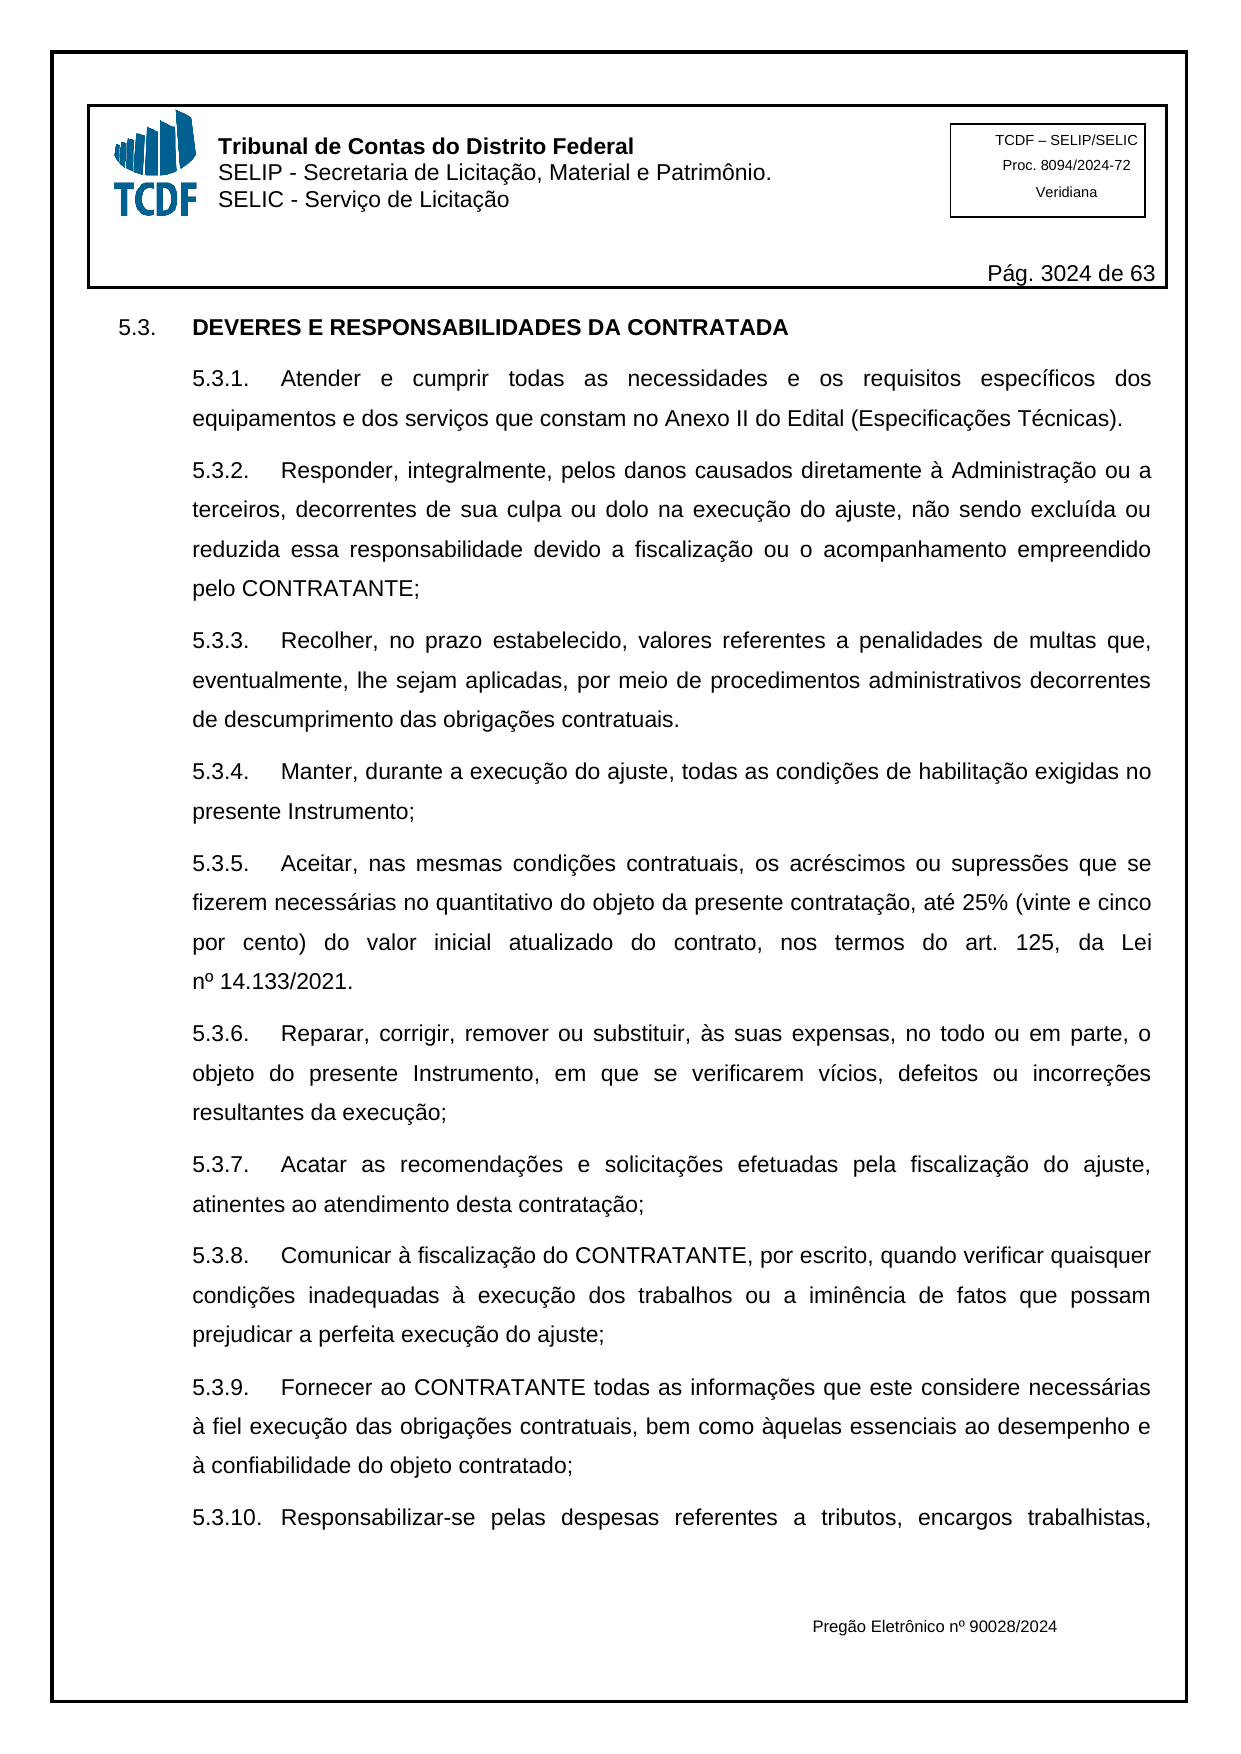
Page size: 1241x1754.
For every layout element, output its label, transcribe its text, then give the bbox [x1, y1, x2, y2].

list Recolher, no prazo estabelecido, valores referentes a penalidades de multas que, eventualmente, lhe sejam aplicadas, por meio de procedimentos administrativos decorrentes de descumprimento das obrigações contratuais. [192, 627, 1152, 733]
list DEVERES E RESPONSABILIDADES DA CONTRATADA [118, 313, 1152, 340]
list Aceitar, nas mesmas condições contratuais, os acréscimos ou supressões que se fizerem necessárias no quantitativo do objeto da presente contratação, até 25% (vinte e cinco por cento) do valor inicial atualizado do contrato, nos termos do art. 125, da Lei nº 14.133/2021. [192, 850, 1152, 994]
list Atender e cumprir todas as necessidades e os requisitos específicos dos equipamentos e dos serviços que constam no Anexo II do Edital (Especificações Técnicas). [192, 365, 1152, 431]
list Comunicar à fiscalização do CONTRATANTE, por escrito, quando verificar quaisquer condições inadequadas à execução dos trabalhos ou a iminência de fatos que possam prejudicar a perfeita execução do ajuste; [192, 1242, 1152, 1348]
picture [99, 107, 211, 218]
list Reparar, corrigir, remover ou substituir, às suas expensas, no todo ou em parte, o objeto do presente Instrumento, em que se verificarem vícios, defeitos ou incorreções resultantes da execução; [192, 1020, 1152, 1125]
list Fornecer ao CONTRATANTE todas as informações que este considere necessárias à fiel execução das obrigações contratuais, bem como àquelas essenciais ao desempenho e à confiabilidade do objeto contratado; [192, 1373, 1152, 1479]
list Manter, durante a execução do ajuste, todas as condições de habilitação exigidas no presente Instrumento; [192, 758, 1152, 824]
list Acatar as recomendações e solicitações efetuadas pela fiscalização do ajuste, atinentes ao atendimento desta contratação; [192, 1151, 1152, 1217]
list Responder, integralmente, pelos danos causados diretamente à Administração ou a terceiros, decorrentes de sua culpa ou dolo na execução do ajuste, não sendo excluída ou reduzida essa responsabilidade devido a fiscalização ou o acompanhamento empreendido pelo CONTRATANTE; [192, 457, 1152, 602]
